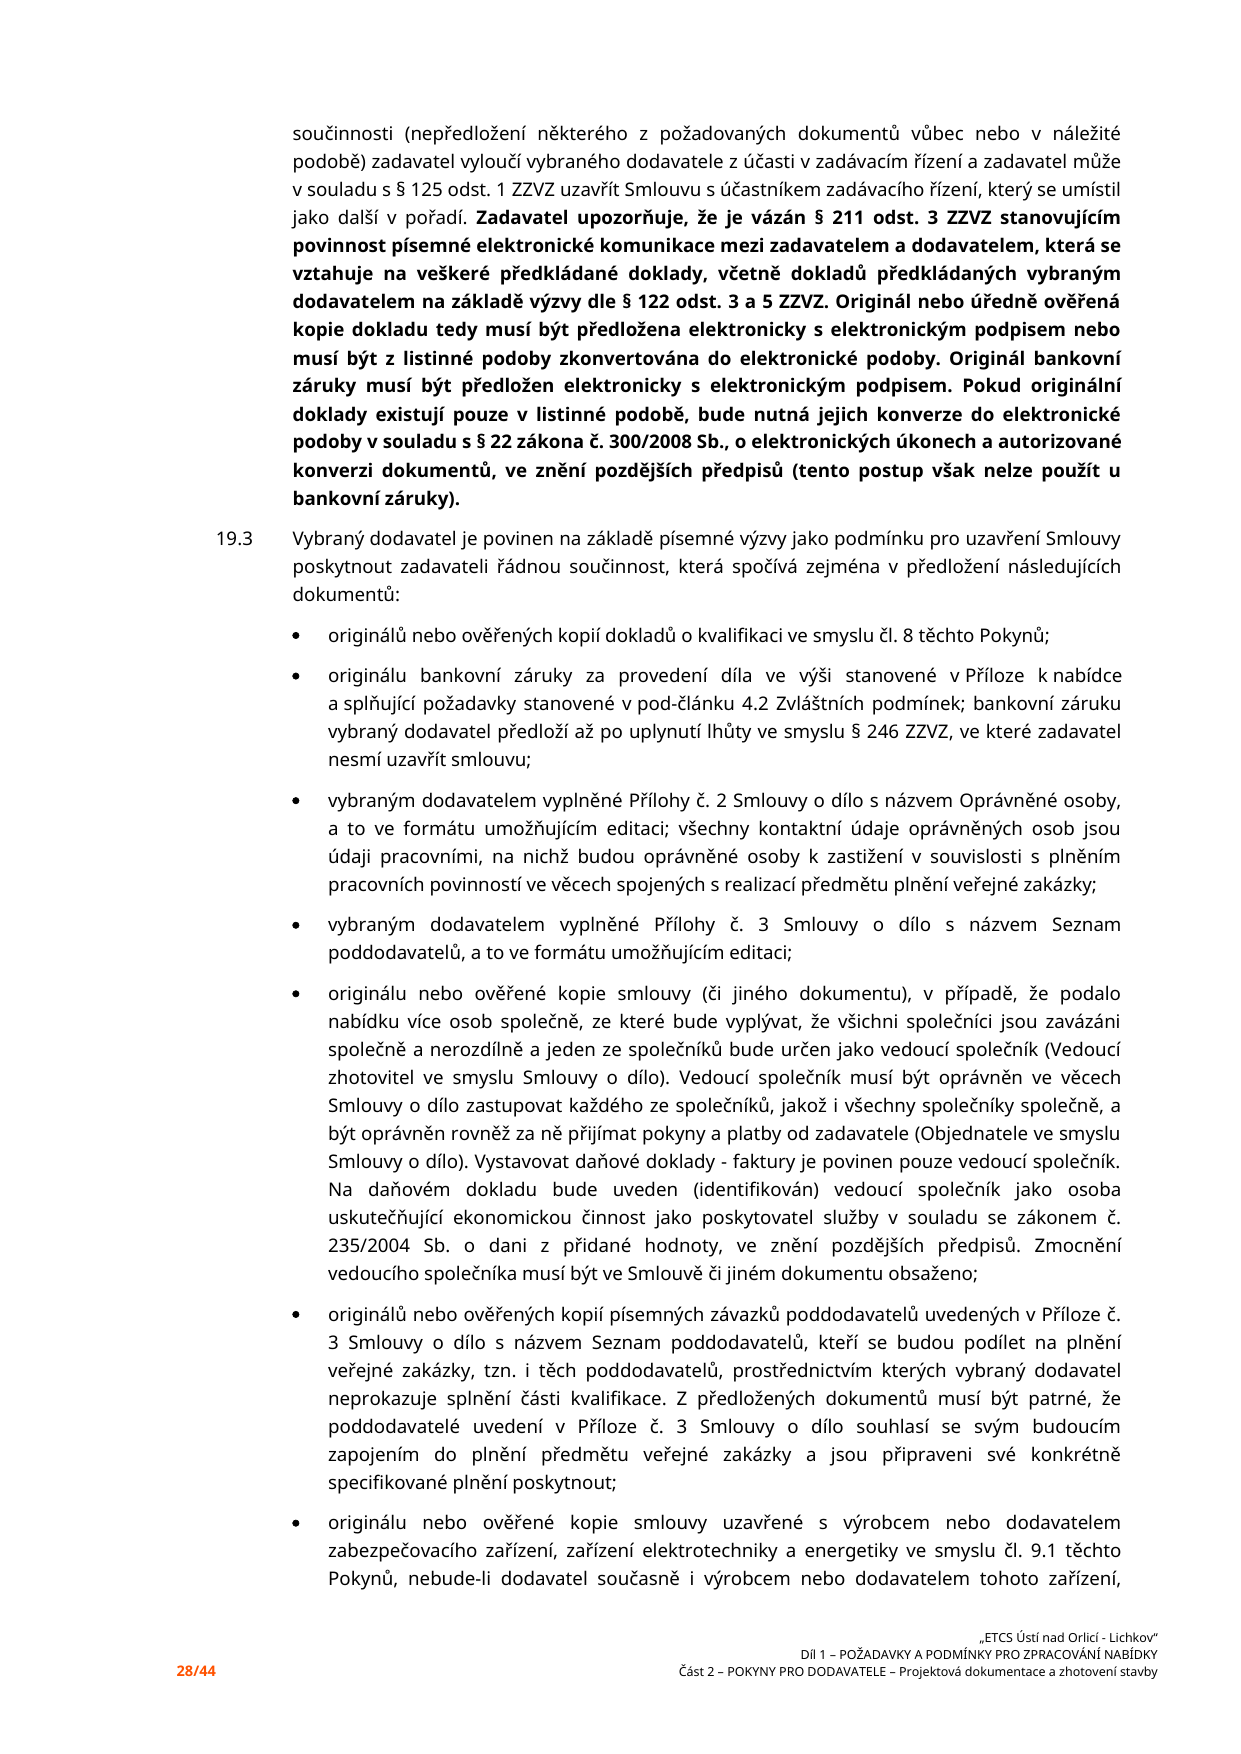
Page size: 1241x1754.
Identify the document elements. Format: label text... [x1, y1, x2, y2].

text vybraným dodavatelem vyplněné Přílohy č. 2 Smlouvy o dílo s názvem Oprávněné osoby, a to ve formátu umožňujícím editaci; všechny kontaktní údaje oprávněných osob jsou údaji pracovními, na nichž budou oprávněné osoby k zastižení v souvislosti s plněním pracovních povinností ve věcech spojených s realizací předmětu plnění veřejné zakázky; [292, 787, 1122, 897]
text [292, 1509, 1122, 1591]
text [216, 121, 1122, 510]
text originálů nebo ověřených kopií písemných závazků poddodavatelů uvedených v Příloze č. 3 Smlouvy o dílo s názvem Seznam poddodavatelů, kteří se budou podílet na plnění veřejné zakázky, tzn. i těch poddodavatelů, prostřednictvím kterých vybraný dodavatel neprokazuje splnění části kvalifikace. Z předložených dokumentů musí být patrné, že poddodavatelé uvedení v Příloze č. 3 Smlouvy o dílo souhlasí se svým budoucím zapojením do plnění předmětu veřejné zakázky a jsou připraveni své konkrétně specifikované plnění poskytnout; [292, 1301, 1122, 1494]
text originálů nebo ověřených kopií dokladů o kvalifikaci ve smyslu čl. 8 těchto Pokynů; [292, 622, 1122, 647]
text originálu bankovní záruky za provedení díla ve výši stanovené v Příloze k nabídce a splňující požadavky stanovené v pod-článku 4.2 Zvláštních podmínek; bankovní záruku vybraný dodavatel předloží až po uplynutí lhůty ve smyslu § 246 ZZVZ, ve které zadavatel nesmí uzavřít smlouvu; [292, 662, 1122, 772]
text originálu nebo ověřené kopie smlouvy (či jiného dokumentu), v případě, že podalo nabídku více osob společně, ze které bude vyplývat, že všichni společníci jsou zavázáni společně a nerozdílně a jeden ze společníků bude určen jako vedoucí společník (Vedoucí zhotovitel ve smyslu Smlouvy o dílo). Vedoucí společník musí být oprávněn ve věcech Smlouvy o dílo zastupovat každého ze společníků, jakož i všechny společníky společně, a být oprávněn rovněž za ně přijímat pokyny a platby od zadavatele (Objednatele ve smyslu Smlouvy o dílo). Vystavovat daňové doklady - faktury je povinen pouze vedoucí společník. Na daňovém dokladu bude uveden (identifikován) vedoucí společník jako osoba uskutečňující ekonomickou činnost jako poskytovatel služby v souladu se zákonem č. 235/2004 Sb. o dani z přidané hodnoty, ve znění pozdějších předpisů. Zmocnění vedoucího společníka musí být ve Smlouvě či jiném dokumentu obsaženo; [292, 980, 1122, 1286]
text Vybraný dodavatel je povinen na základě písemné výzvy jako podmínku pro uzavření Smlouvy poskytnout zadavateli řádnou součinnost, která spočívá zejména v předložení následujících dokumentů: [216, 525, 1122, 607]
text vybraným dodavatelem vyplněné Přílohy č. 3 Smlouvy o dílo s názvem Seznam poddodavatelů, a to ve formátu umožňujícím editaci; [292, 912, 1122, 965]
